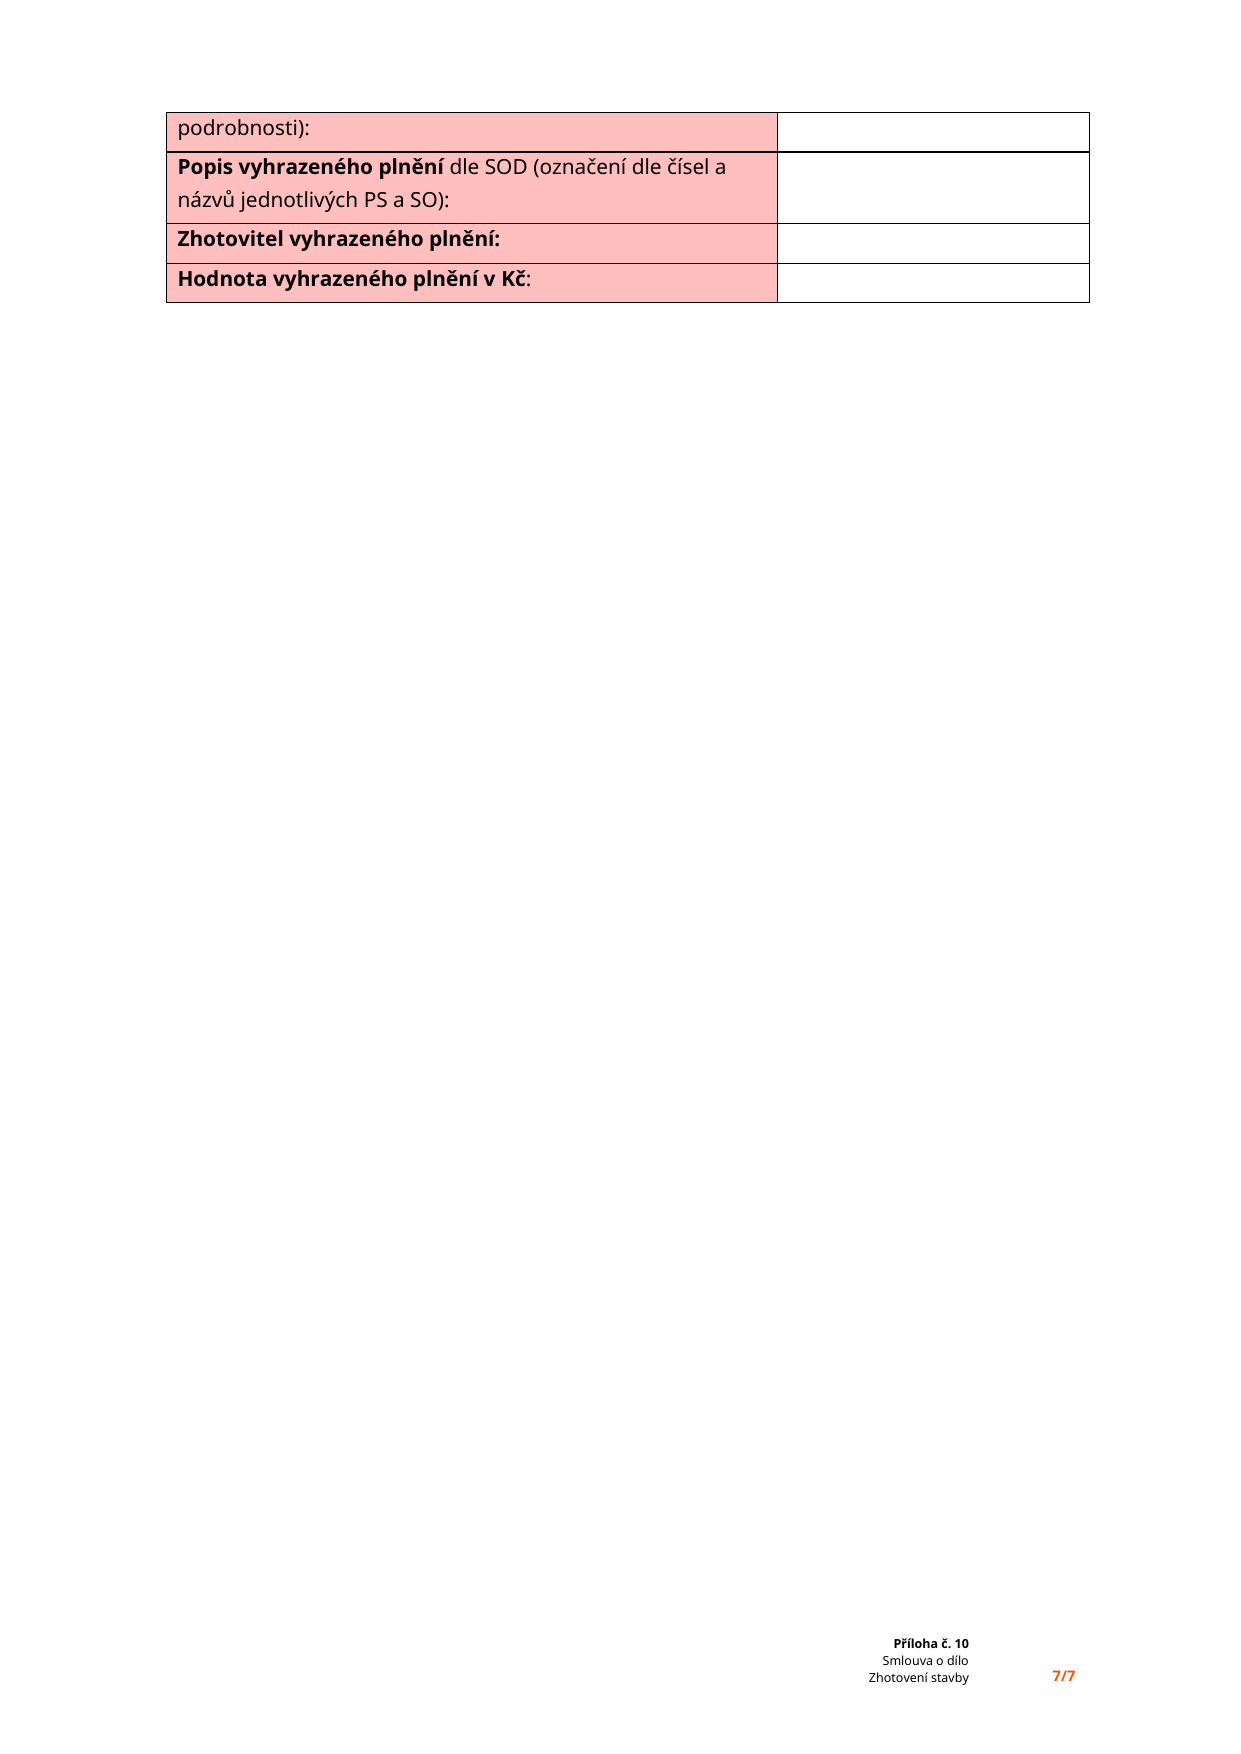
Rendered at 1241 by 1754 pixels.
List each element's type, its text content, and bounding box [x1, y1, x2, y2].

table_cell [778, 113, 1089, 151]
table_cell Hodnota vyhrazeného plnění v Kč: [167, 264, 777, 302]
table_cell Popis vyhrazeného plnění dle SOD (označení dle čísel a názvů jednotlivých PS a SO): [167, 153, 777, 223]
table_cell [778, 153, 1089, 223]
table_cell Zhotovitel vyhrazeného plnění: [167, 224, 777, 263]
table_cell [167, 113, 777, 151]
table_cell [778, 264, 1089, 302]
table_cell [778, 224, 1089, 263]
